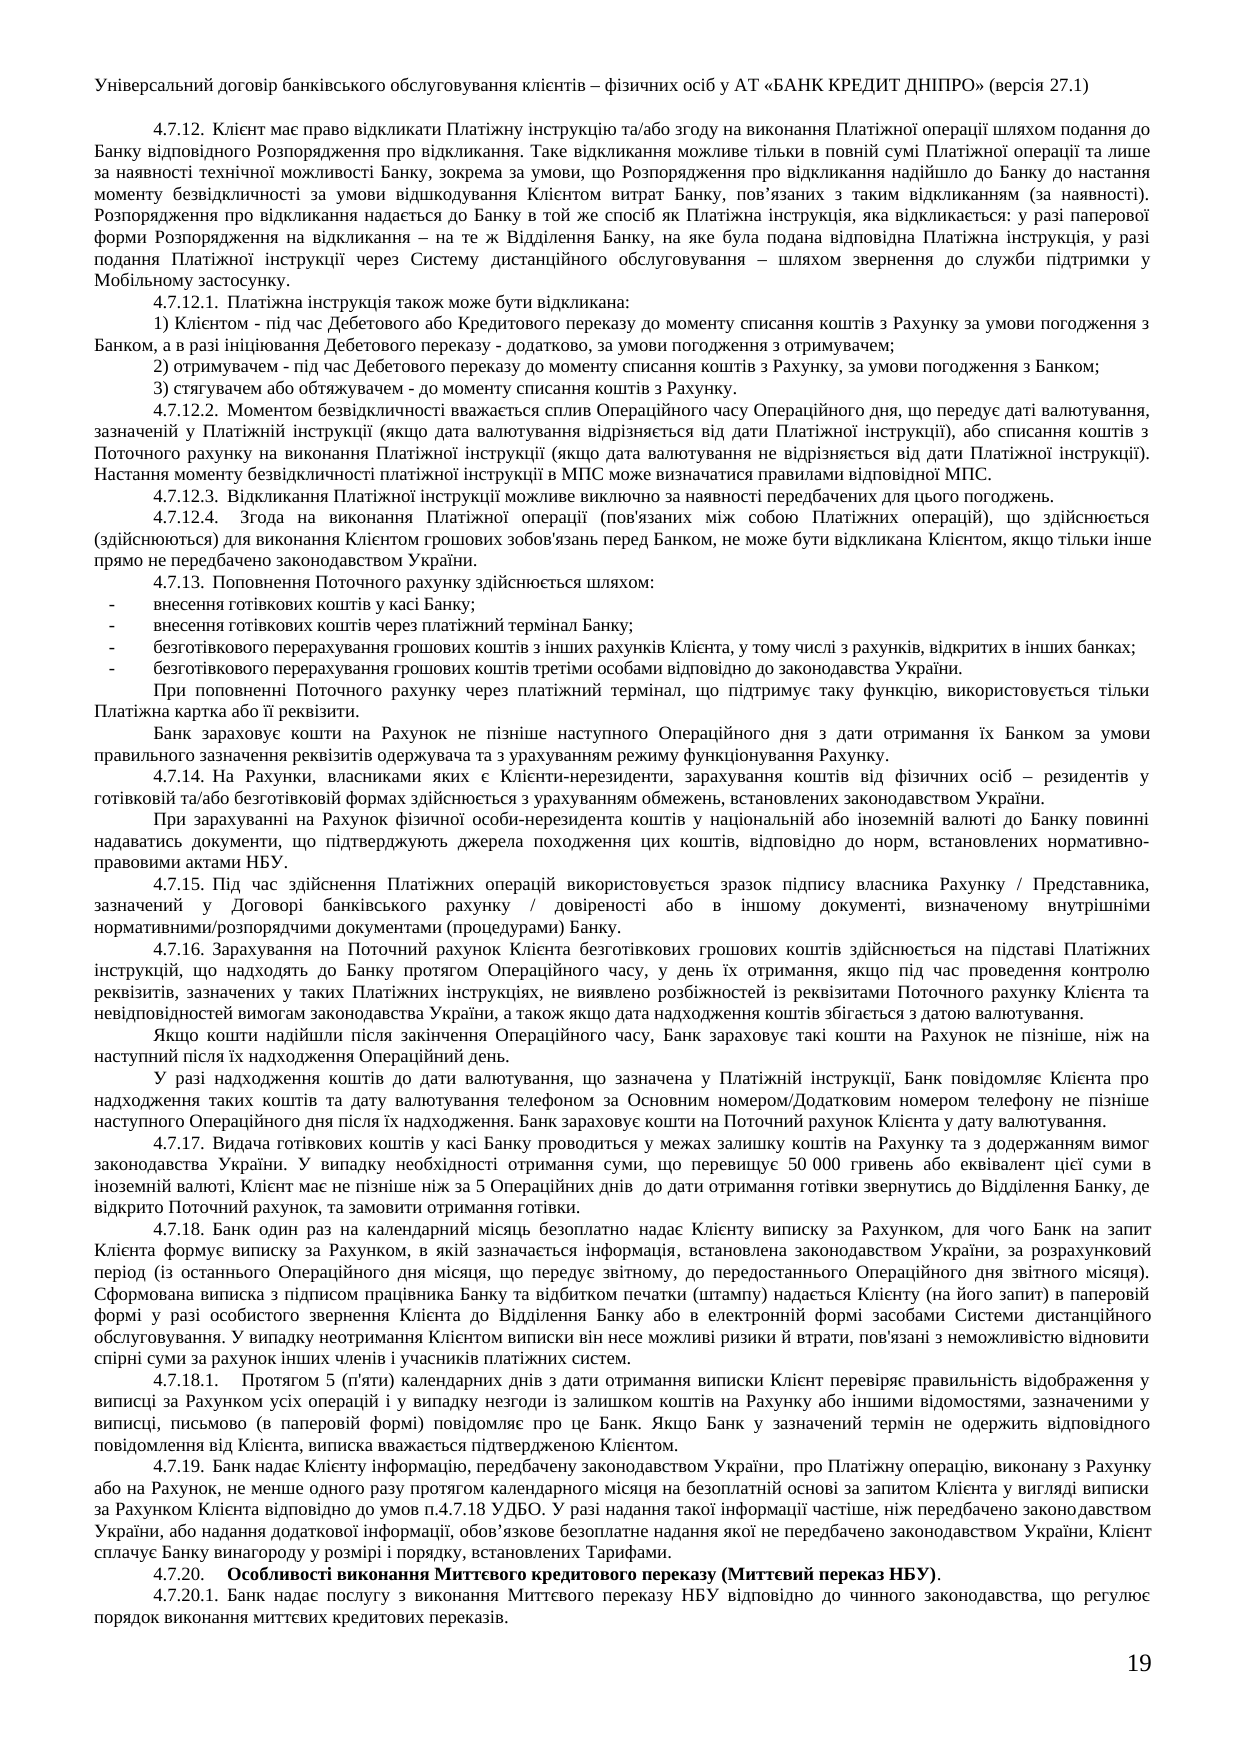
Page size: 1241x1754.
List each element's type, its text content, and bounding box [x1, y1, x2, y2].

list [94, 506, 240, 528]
text 2) отримувачем - під час Дебетового переказу до моменту списання коштів з Рахунку, за умови погодження з Банком; [94, 355, 1152, 377]
list Зарахування на Поточний рахунок Клієнта безготівкових грошових коштів здійснюється на підставі Платіжних інструкцій, що надходять до Банку протягом Операційного часу, у день їх отримання, якщо під час проведення контролю реквізитів, зазначених у таких Платіжних інструкціях, не виявлено розбіжностей із реквізитами Поточного рахунку Клієнта та невідповідностей вимогам законодавства України, а також якщо дата надходження коштів збігається з датою валютування. [94, 937, 1152, 1024]
list Відкликання Платіжної інструкції можливе виключно за наявності передбачених для цього погоджень. [94, 485, 1152, 506]
list Банк один раз на календарний місяць безоплатно надає Клієнту виписку за Рахунком, для чого Банк на запит Клієнта формує виписку за Рахунком, в якій зазначається інформація, встановлена законодавством України, за розрахунковий період (із останнього Операційного дня місяця, що передує звітному, до передостаннього Операційного дня звітного місяця). Сформована виписка з підписом працівника Банку та відбитком печатки (штампу) надається Клієнту (на його запит) в паперовій формі у разі особистого звернення Клієнта до Відділення Банку або в електронній формі засобами Системи дистанційного обслуговування. У випадку неотримання Клієнтом виписки він несе можливі ризики й втрати, пов'язані з неможливістю відновити спірні суми за рахунок інших членів і учасників платіжних систем. [94, 1218, 1152, 1369]
text При зарахуванні на Рахунок фізичної особи-нерезидента коштів у національній або іноземній валюті до Банку повинні надаватись документи, що підтверджують джерела походження цих коштів, відповідно до норм, встановлених нормативно-правовими актами НБУ. [94, 808, 1152, 873]
text При поповненні Поточного рахунку через платіжний термінал, що підтримує таку функцію, використовується тільки Платіжна картка або її реквізити. [94, 679, 1152, 722]
text Банк зараховує кошти на Рахунок не пізніше наступного Операційного дня з дати отримання їх Банком за умови правильного зазначення реквізитів одержувача та з урахуванням режиму функціонування Рахунку. [94, 722, 1152, 765]
list Видача готівкових коштів у касі Банку проводиться у межах залишку коштів на Рахунку та з додержанням вимог законодавства України. У випадку необхідності отримання суми, що перевищує 50 000 гривень або еквівалент цієї суми в іноземній валюті, Клієнт має не пізніше ніж за 5 Операційних днів до дати отримання готівки звернутись до Відділення Банку, де відкрито Поточний рахунок, та замовити отримання готівки. [94, 1132, 1152, 1218]
list На Рахунки, власниками яких є Клієнти-нерезиденти, зарахування коштів від фізичних осіб – резидентів у готівковій та/або безготівковій формах здійснюється з урахуванням обмежень, встановлених законодавством України. [94, 765, 1152, 808]
text У разі надходження коштів до дати валютування, що зазначена у Платіжній інструкції, Банк повідомляє Клієнта про надходження таких коштів та дату валютування телефоном за Основним номером/Додатковим номером телефону не пізніше наступного Операційного дня після їх надходження. Банк зараховує кошти на Поточний рахунок Клієнта у дату валютування. [94, 1067, 1152, 1132]
text Якщо кошти надійшли після закінчення Операційного часу, Банк зараховує такі кошти на Рахунок не пізніше, ніж на наступний після їх надходження Операційний день. [94, 1024, 1152, 1067]
text 3) стягувачем або обтяжувачем - до моменту списання коштів з Рахунку. [94, 377, 1152, 398]
list Згода на виконання Платіжної операції (пов'язаних між собою Платіжних операцій), що здійснюється (здійснюються) для виконання Клієнтом грошових зобов'язань перед Банком, не може бути відкликана Клієнтом, якщо тільки інше прямо не передбачено законодавством України. [94, 528, 1152, 571]
text 1) Клієнтом - під час Дебетового або Кредитового переказу до моменту списання коштів з Рахунку за умови погодження з Банком, а в разі ініціювання Дебетового переказу - додатково, за умови погодження з отримувачем; [94, 312, 1152, 355]
list Клієнт має право відкликати Платіжну інструкцію та/або згоду на виконання Платіжної операції шляхом подання до Банку відповідного Розпорядження про відкликання. Таке відкликання можливе тільки в повній сумі Платіжної операції та лише за наявності технічної можливості Банку, зокрема за умови, що Розпорядження про відкликання надійшло до Банку до настання моменту безвідкличності за умови відшкодування Клієнтом витрат Банку, пов’язаних з таким відкликанням (за наявності). Розпорядження про відкликання надається до Банку в той же спосіб як Платіжна інструкція, яка відкликається: у разі паперової форми Розпорядження на відкликання – на те ж Відділення Банку, на яке була подана відповідна Платіжна інструкція, у разі подання Платіжної інструкції через Систему дистанційного обслуговування – шляхом звернення до служби підтримки у Мобільному застосунку. [94, 118, 1152, 291]
list безготівкового перерахування грошових коштів з інших рахунків Клієнта, у тому числі з рахунків, відкритих в інших банках; [94, 636, 1152, 657]
list безготівкового перерахування грошових коштів третіми особами відповідно до законодавства України. [94, 657, 1152, 679]
list внесення готівкових коштів у касі Банку; [94, 592, 1152, 614]
list Моментом безвідкличності вважається сплив Операційного часу Операційного дня, що передує даті валютування, зазначеній у Платіжній інструкції (якщо дата валютування відрізняється від дати Платіжної інструкції), або списання коштів з Поточного рахунку на виконання Платіжної інструкції (якщо дата валютування не відрізняється від дати Платіжної інструкції). Настання моменту безвідкличності платіжної інструкції в МПС може визначатися правилами відповідної МПС. [94, 398, 1152, 485]
list Платіжна інструкція також може бути відкликана: [94, 291, 1152, 312]
list Банк надає послугу з виконання Миттєвого переказу НБУ відповідно до чинного законодавства, що регулює порядок виконання миттєвих кредитових переказів. [94, 1584, 1152, 1627]
list Поповнення Поточного рахунку здійснюється шляхом: [94, 571, 1152, 592]
list Протягом 5 (п'яти) календарних днів з дати отримання виписки Клієнт перевіряє правильність відображення у виписці за Рахунком усіх операцій і у випадку незгоди із залишком коштів на Рахунку або іншими відомостями, зазначеними у виписці, письмово (в паперовій формі) повідомляє про це Банк. Якщо Банк у зазначений термін не одержить відповідного повідомлення від Клієнта, виписка вважається підтвердженою Клієнтом. [94, 1369, 1152, 1455]
list внесення готівкових коштів через платіжний термінал Банку; [94, 614, 1152, 636]
list Під час здійснення Платіжних операцій використовується зразок підпису власника Рахунку / Представника, зазначений у Договорі банківського рахунку / довіреності або в іншому документі, визначеному внутрішніми нормативними/розпорядчими документами (процедурами) Банку. [94, 873, 1152, 937]
list Банк надає Клієнту інформацію, передбачену законодавством України, про Платіжну операцію, виконану з Рахунку або на Рахунок, не менше одного разу протягом календарного місяця на безоплатній основі за запитом Клієнта у вигляді виписки за Рахунком Клієнта відповідно до умов п.4.7.18 УДБО. У разі надання такої інформації частіше, ніж передбачено законодавством України, або надання додаткової інформації, обов’язкове безоплатне надання якої не передбачено законодавством України, Клієнт сплачує Банку винагороду у розмірі і порядку, встановлених Тарифами. [94, 1455, 1152, 1563]
list Особливості виконання Миттєвого кредитового переказу (Миттєвий переказ НБУ). [94, 1563, 1152, 1584]
